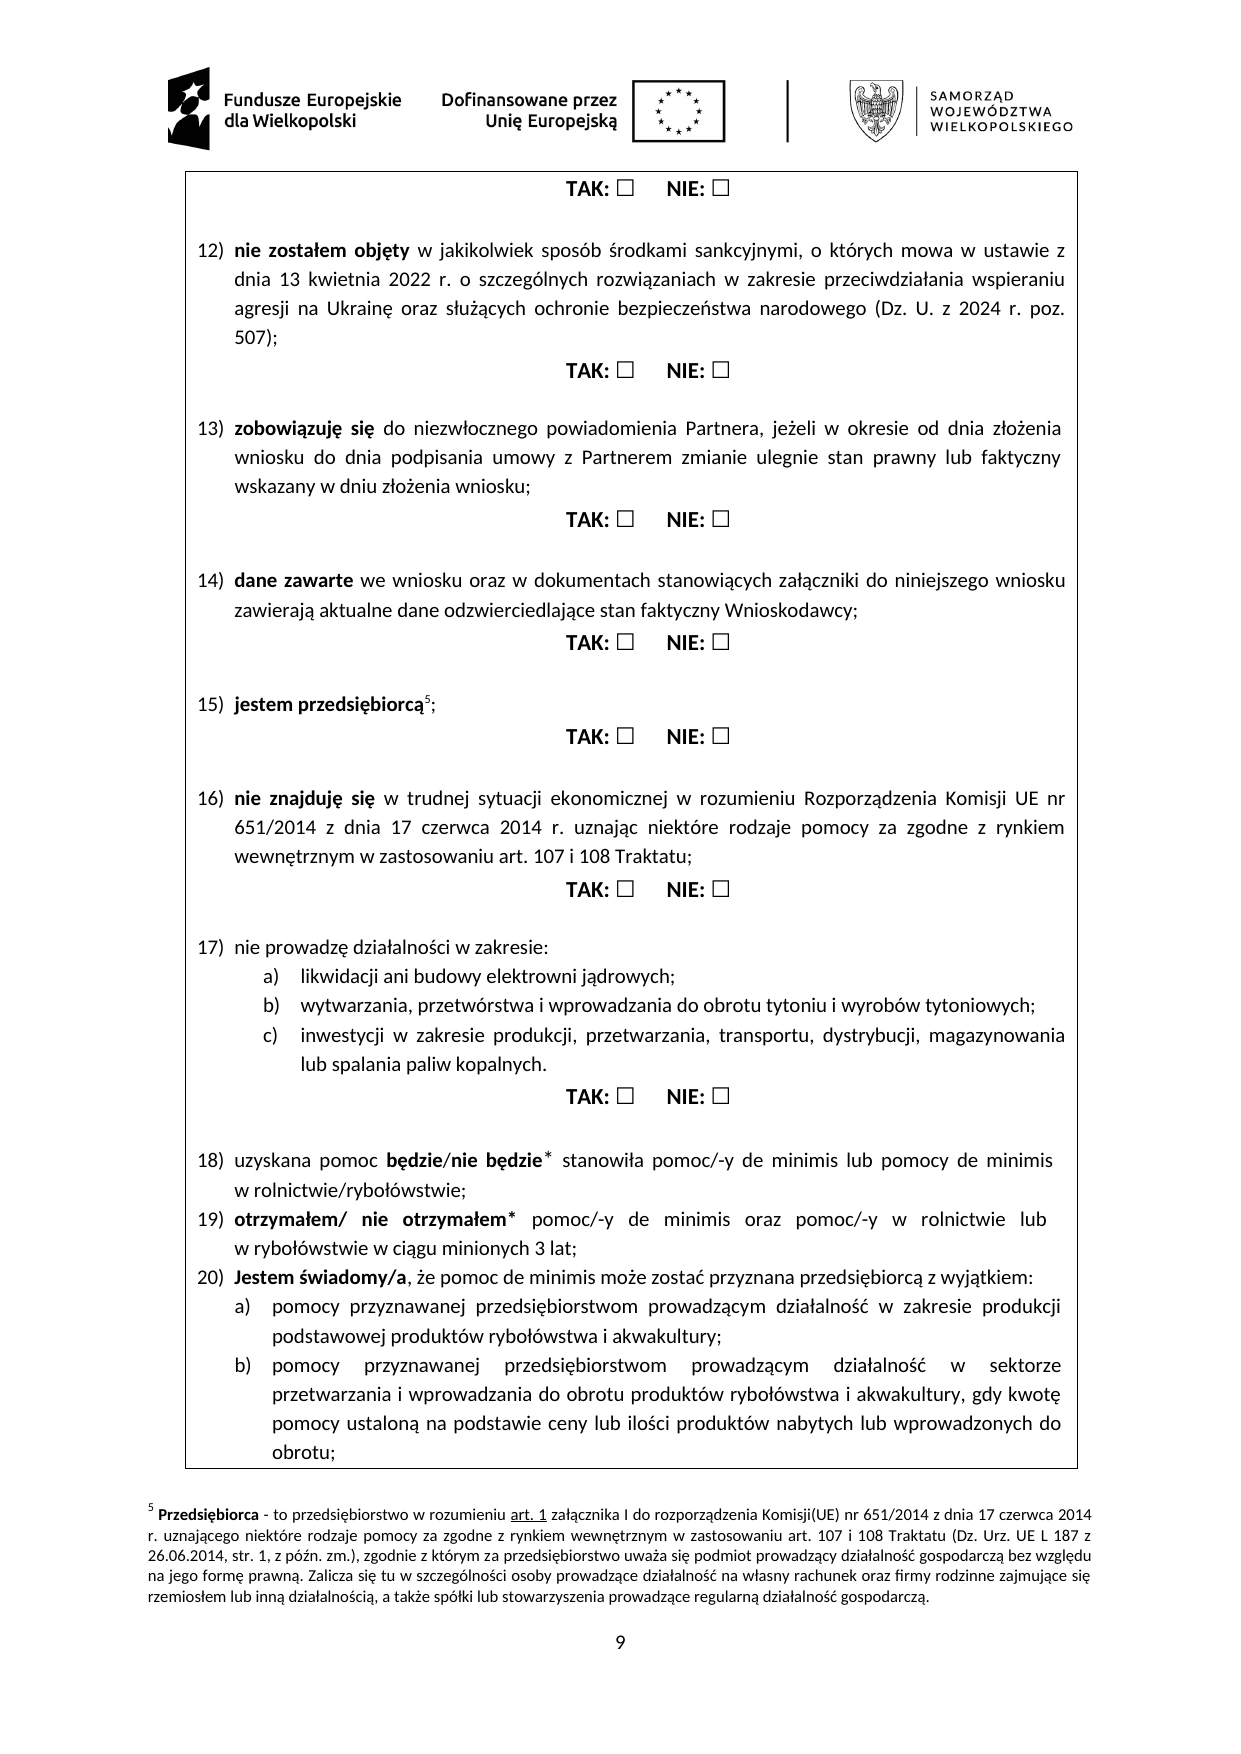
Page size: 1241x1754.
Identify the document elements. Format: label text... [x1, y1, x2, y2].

picture [147, 46, 1093, 171]
